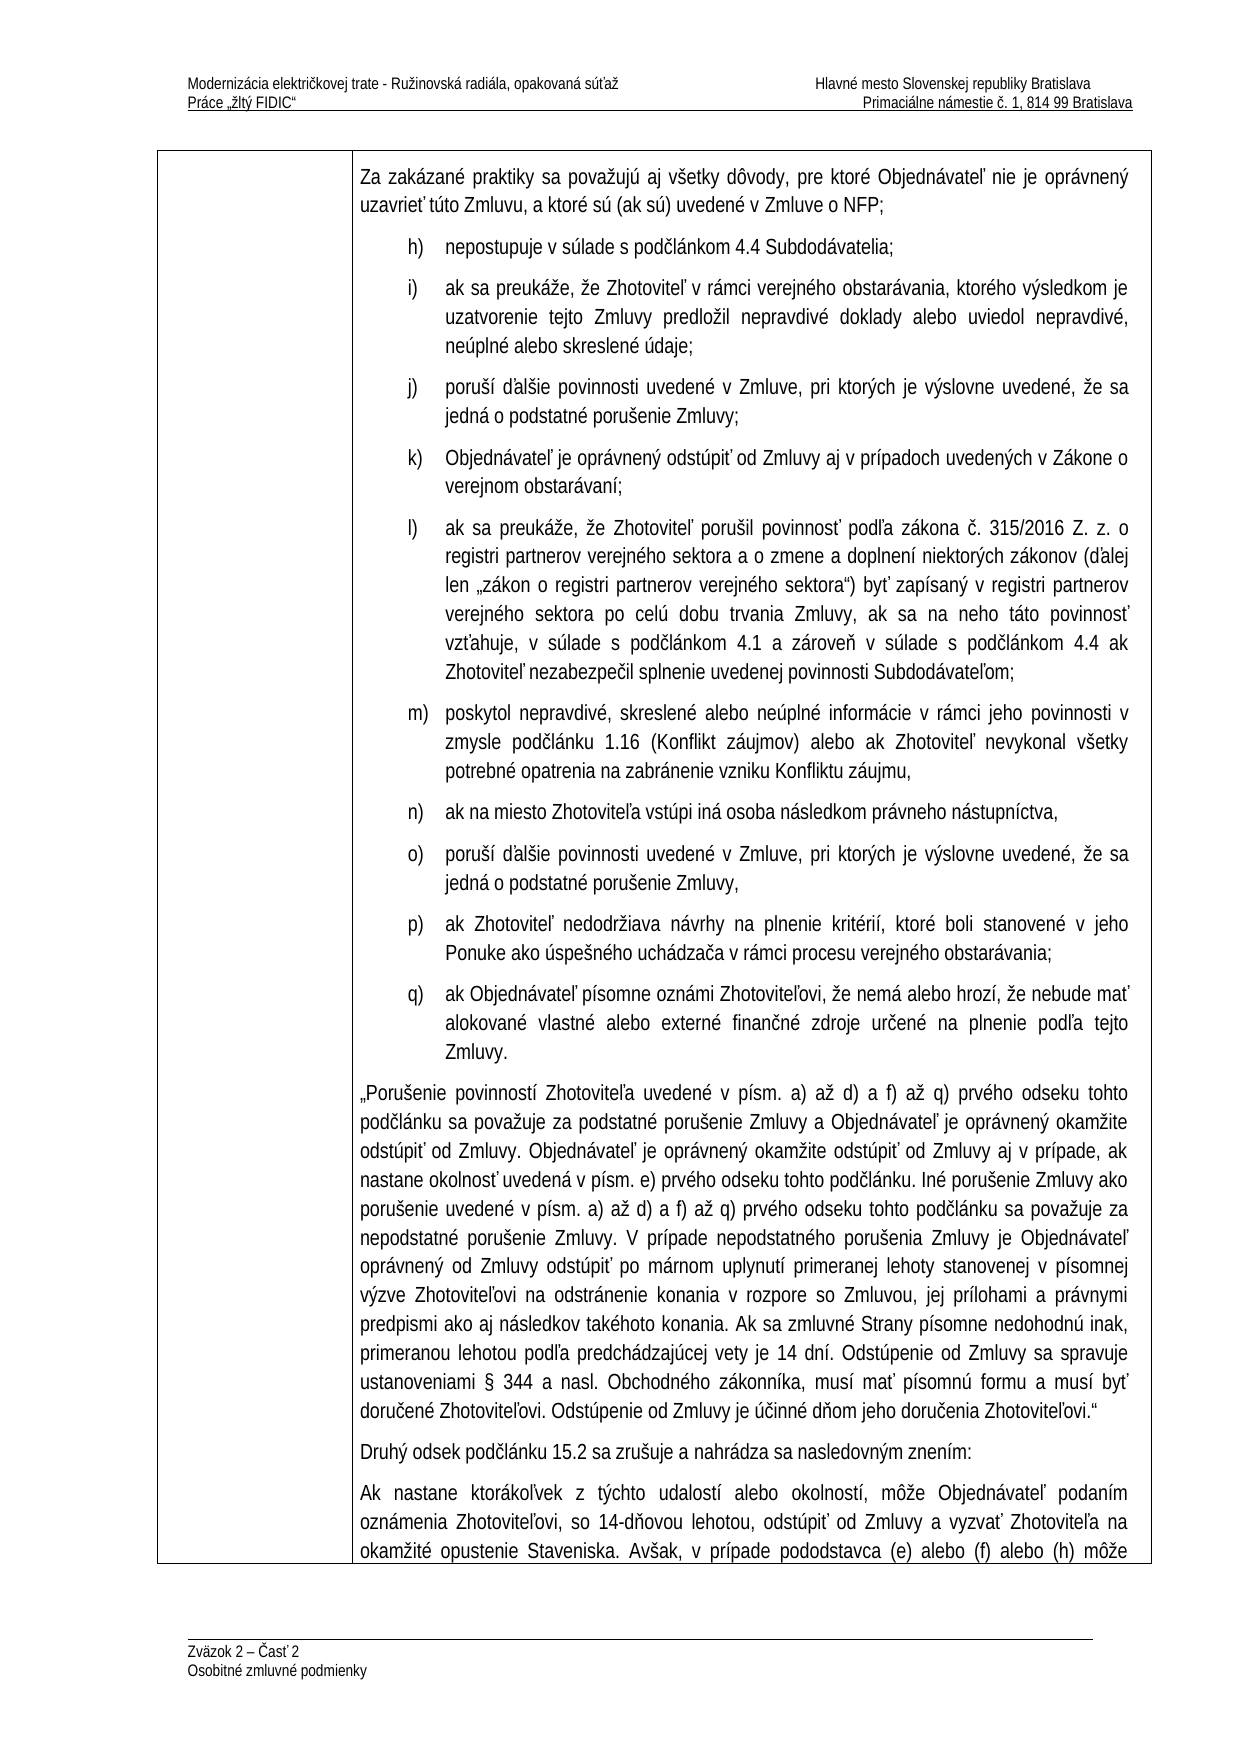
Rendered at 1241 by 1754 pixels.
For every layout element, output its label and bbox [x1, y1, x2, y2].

table_cell [353, 151, 1151, 1563]
table_cell [158, 151, 352, 1563]
